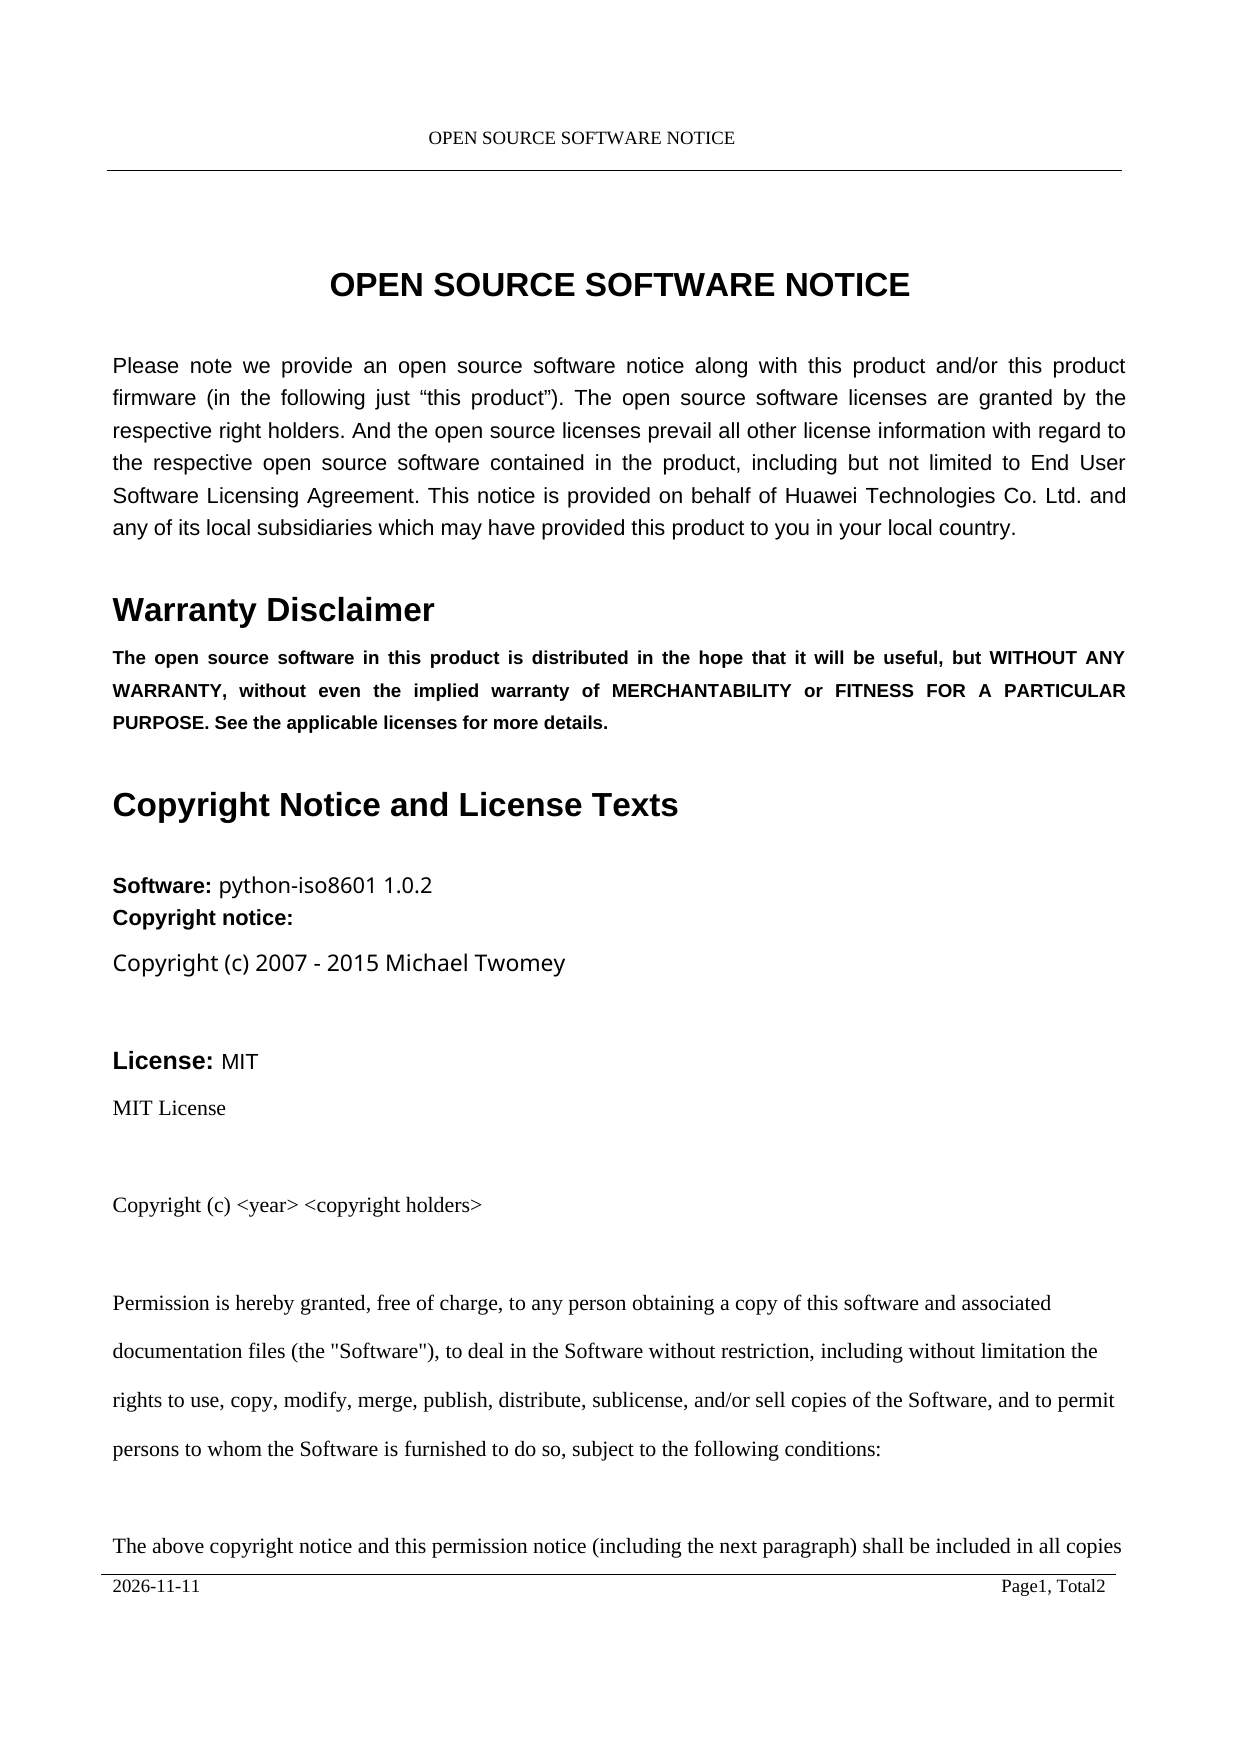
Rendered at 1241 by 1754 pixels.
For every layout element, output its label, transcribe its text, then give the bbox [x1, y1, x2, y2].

text License: MIT [112, 1044, 1128, 1077]
text Copyright (c) 2007 - 2015 Michael Twomey [112, 947, 1128, 1028]
text The open source software in this product is distributed in the hope that it will be useful, but WITHOUT ANY WARRANTY, without even the implied warranty of MERCHANTABILITY or FITNESS FOR A PARTICULAR PURPOSE. See the applicable licenses for more details. [112, 641, 1128, 739]
text OPEN SOURCE SOFTWARE NOTICE [112, 251, 1128, 316]
text Software: python-iso8601 1.0.2 [112, 869, 1128, 901]
text Warranty Disclaimer [112, 576, 1128, 641]
text Copyright Notice and License Texts [112, 771, 1128, 836]
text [112, 1091, 1128, 1562]
text Copyright notice: [112, 901, 1128, 934]
text Please note we provide an open source software notice along with this product and/or this product firmware (in the following just “this product”). The open source software licenses are granted by the respective right holders. And the open source licenses prevail all other license information with regard to the respective open source software contained in the product, including but not limited to End User Software Licensing Agreement. This notice is provided on behalf of Huawei Technologies Co. Ltd. and any of its local subsidiaries which may have provided this product to you in your local country. [112, 349, 1128, 544]
